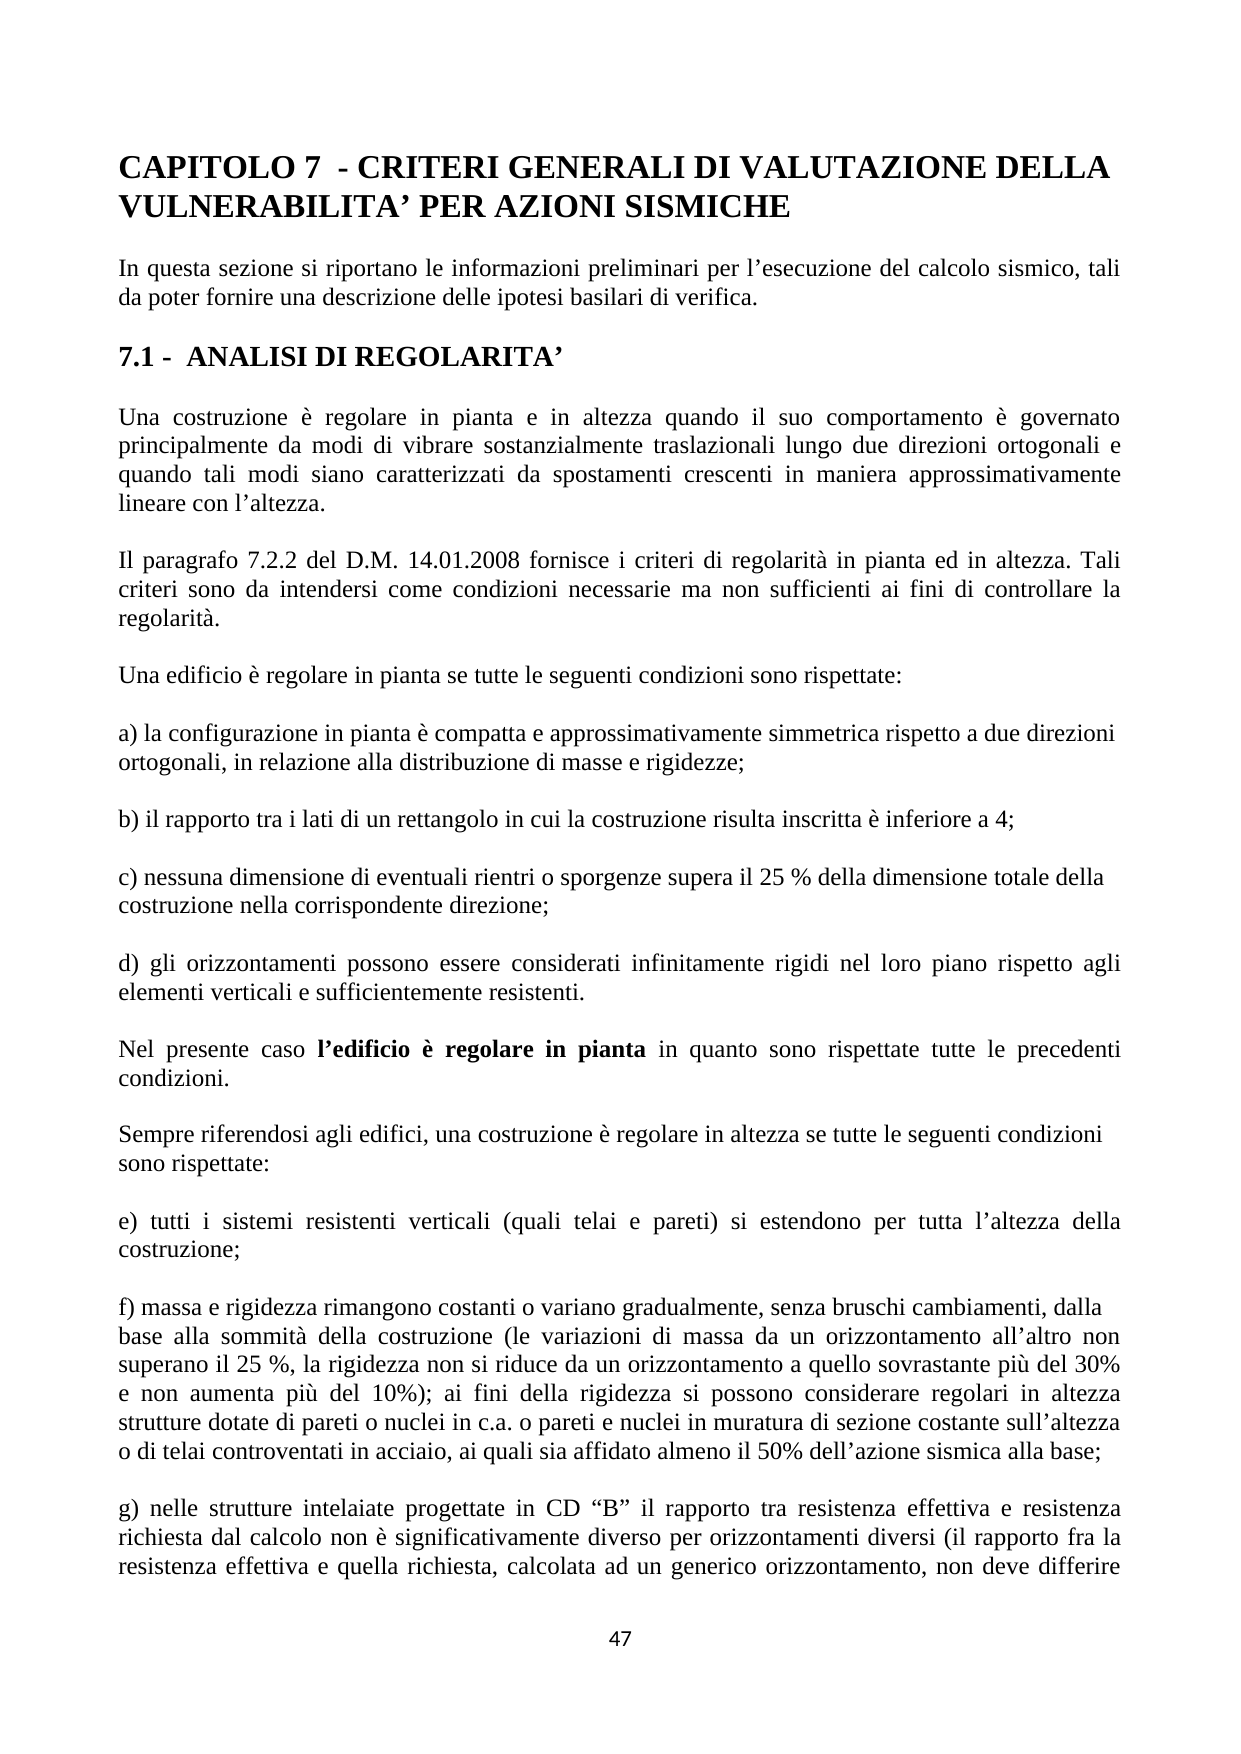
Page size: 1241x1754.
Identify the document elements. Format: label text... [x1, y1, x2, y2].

text 7.1 - ANALISI DI REGOLARITA’ [118, 339, 1122, 373]
text In questa sezione si riportano le informazioni preliminari per l’esecuzione del calcolo sismico, tali da poter fornire una descrizione delle ipotesi basilari di verifica. [118, 253, 1122, 311]
text ortogonali, in relazione alla distribuzione di masse e rigidezze; [118, 747, 1122, 775]
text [118, 1493, 1122, 1579]
text costruzione nella corrispondente direzione; [118, 890, 1122, 919]
text c) nessuna dimensione di eventuali rientri o sporgenze supera il 25 % della dimensione totale della [118, 862, 1122, 890]
text Sempre riferendosi agli edifici, una costruzione è regolare in altezza se tutte le seguenti condizioni [118, 1119, 1122, 1148]
text e) tutti i sistemi resistenti verticali (quali telai e pareti) si estendono per tutta l’altezza della costruzione; [118, 1206, 1122, 1263]
text Una edificio è regolare in pianta se tutte le seguenti condizioni sono rispettate: [118, 660, 1122, 689]
text a) la configurazione in pianta è compatta e approssimativamente simmetrica rispetto a due direzioni [118, 718, 1122, 747]
text b) il rapporto tra i lati di un rettangolo in cui la costruzione risulta inscritta è inferiore a 4; [118, 804, 1122, 833]
text Nel presente caso l’edificio è regolare in pianta in quanto sono rispettate tutte le precedenti condizioni. [118, 1034, 1122, 1092]
text base alla sommità della costruzione (le variazioni di massa da un orizzontamento all’altro non superano il 25 %, la rigidezza non si riduce da un orizzontamento a quello sovrastante più del 30% e non aumenta più del 10%); ai fini della rigidezza si possono considerare regolari in altezza strutture dotate di pareti o nuclei in c.a. o pareti e nuclei in muratura di sezione costante sull’altezza o di telai controventati in acciaio, ai quali sia affidato almeno il 50% dell’azione sismica alla base; [118, 1321, 1122, 1464]
text Una costruzione è regolare in pianta e in altezza quando il suo comportamento è governato principalmente da modi di vibrare sostanzialmente traslazionali lungo due direzioni ortogonali e quando tali modi siano caratterizzati da spostamenti crescenti in maniera approssimativamente lineare con l’altezza. [118, 402, 1122, 517]
text d) gli orizzontamenti possono essere considerati infinitamente rigidi nel loro piano rispetto agli elementi verticali e sufficientemente resistenti. [118, 948, 1122, 1005]
text Il paragrafo 7.2.2 del D.M. 14.01.2008 fornisce i criteri di regolarità in pianta ed in altezza. Tali criteri sono da intendersi come condizioni necessarie ma non sufficienti ai fini di controllare la regolarità. [118, 545, 1122, 632]
text f) massa e rigidezza rimangono costanti o variano gradualmente, senza bruschi cambiamenti, dalla [118, 1292, 1122, 1321]
text VULNERABILITA’ PER AZIONI SISMICHE [118, 186, 1122, 224]
text CAPITOLO 7 - CRITERI GENERALI DI VALUTAZIONE DELLA [118, 148, 1122, 186]
text sono rispettate: [118, 1148, 1122, 1177]
